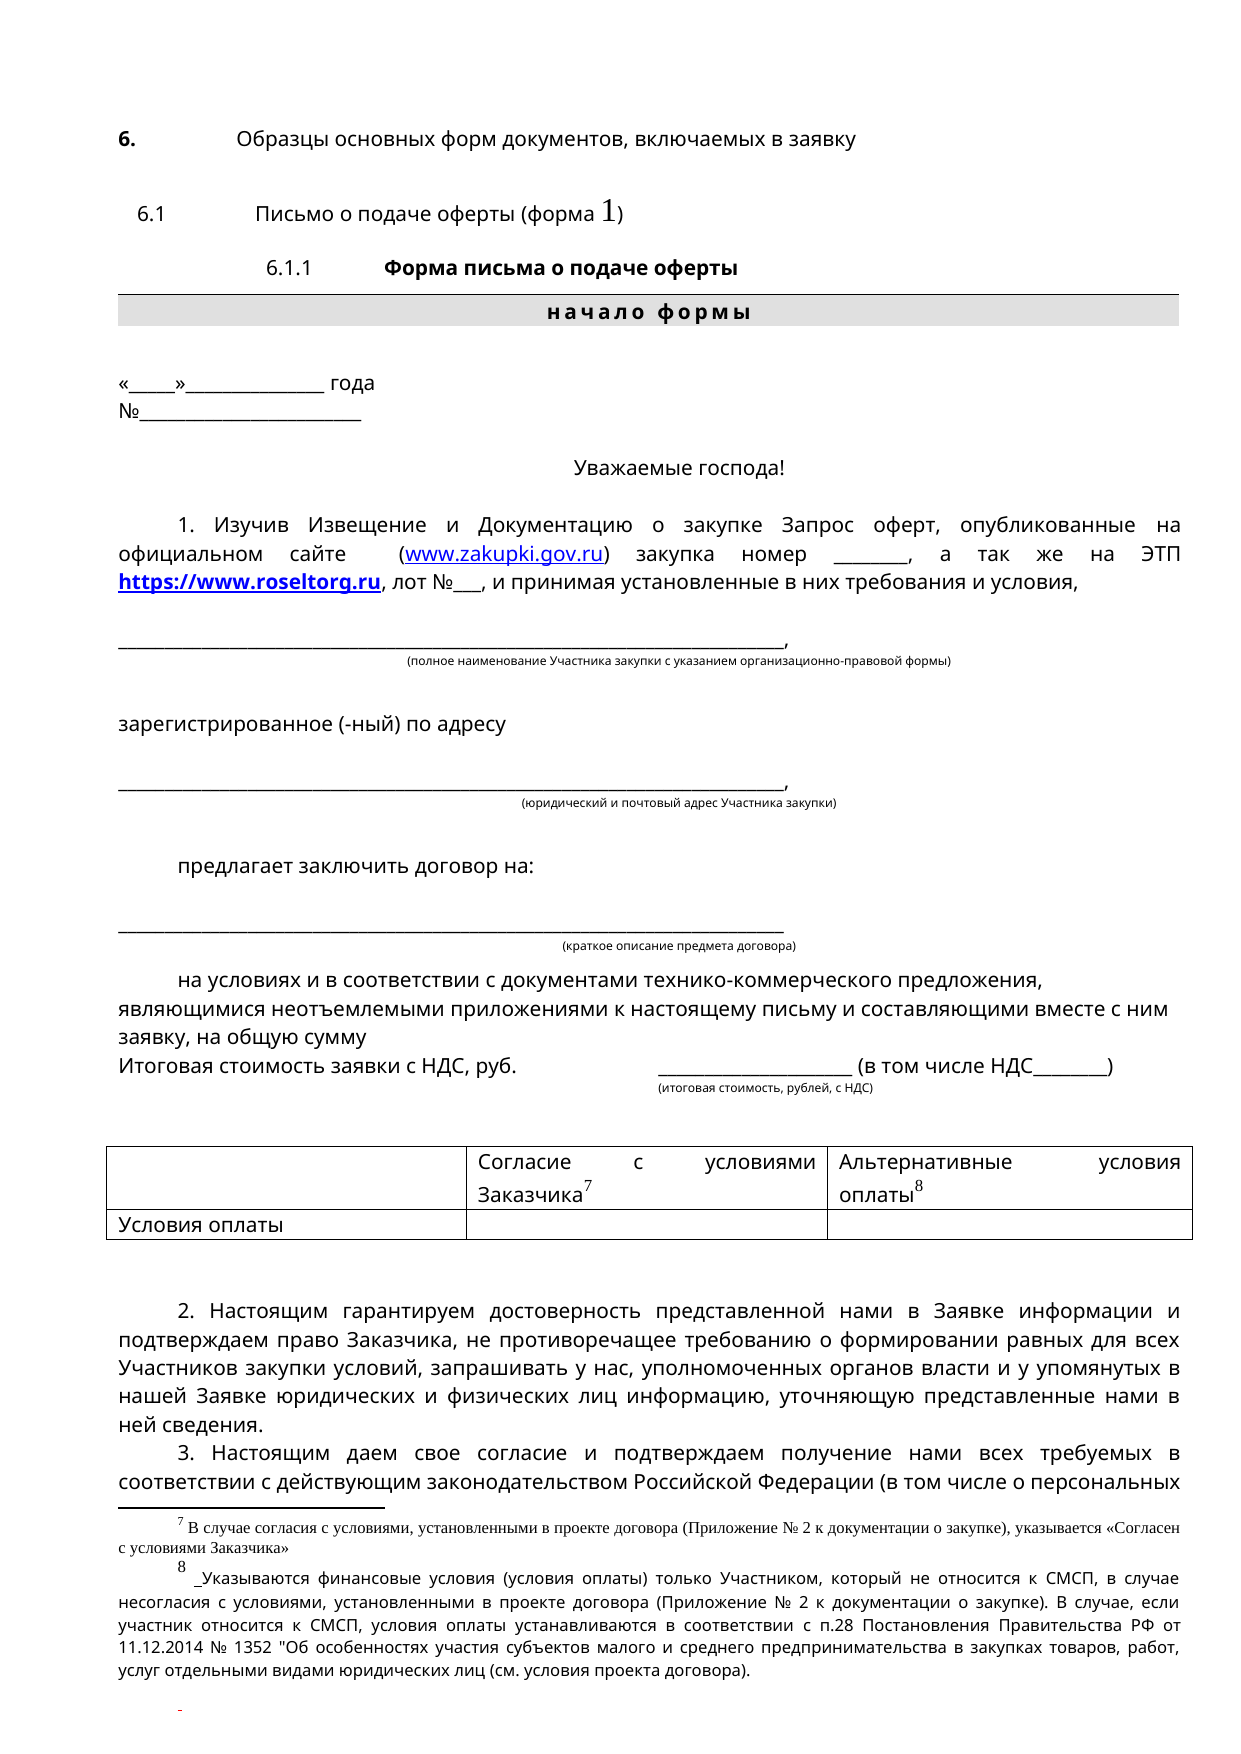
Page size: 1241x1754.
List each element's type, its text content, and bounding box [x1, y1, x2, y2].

table_header [107, 1147, 466, 1209]
text №________________________ [118, 397, 635, 425]
text (краткое описание предмета договора) [118, 937, 1181, 965]
table_cell [828, 1210, 1192, 1238]
table_header Итоговая стоимость заявки с НДС, руб. [107, 1051, 647, 1117]
text 1. Изучив Извещение и Документацию о закупке Запрос оферт, опубликованные на официальном сайте (www.zakupki.gov.ru) закупка номер ________, а так же на ЭТП https://www.roseltorg.ru, лот №___, и принимая установленные в них требования и условия, [118, 510, 1181, 596]
text Уважаемые господа! [118, 453, 1181, 482]
text начало формы [118, 295, 1179, 326]
text ________________________________________________________________________, [118, 766, 1181, 795]
text предлагает заключить договор на: [118, 852, 1181, 880]
subtitle Образцы основных форм документов, включаемых в заявку [118, 124, 1181, 152]
text зарегистрированное (-ный) по адресу [118, 709, 1181, 738]
text «_____»_______________ года [118, 368, 635, 397]
text ________________________________________________________________________, [118, 624, 1181, 653]
table_header Альтернативные условия оплаты [828, 1147, 1192, 1209]
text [118, 1438, 1181, 1495]
text на условиях и в соответствии с документами технико-коммерческого предложения, являющимися неотъемлемыми приложениями к настоящему письму и составляющими вместе с ним заявку, на общую сумму [118, 965, 1181, 1051]
table_header Согласие с условиями Заказчика [467, 1147, 827, 1209]
text (юридический и почтовый адрес Участника закупки) [118, 795, 1181, 823]
text (полное наименование Участника закупки с указанием организационно-правовой формы) [118, 653, 1181, 681]
list Форма письма о подаче оферты [266, 253, 1181, 282]
text ________________________________________________________________________ [118, 908, 1181, 937]
subtitle Письмо о подаче оферты (форма 1) [137, 190, 1181, 228]
table_header _____________________ (в том числе НДС________) (итоговая стоимость, рублей, с НДС) [647, 1051, 1187, 1117]
table_cell [467, 1210, 827, 1238]
table_cell Условия оплаты [107, 1210, 466, 1238]
text 2. Настоящим гарантируем достоверность представленной нами в Заявке информации и подтверждаем право Заказчика, не противоречащее требованию о формировании равных для всех Участников закупки условий, запрашивать у нас, уполномоченных органов власти и у упомянутых в нашей Заявке юридических и физических лиц информацию, уточняющую представленные нами в ней сведения. [118, 1296, 1181, 1438]
